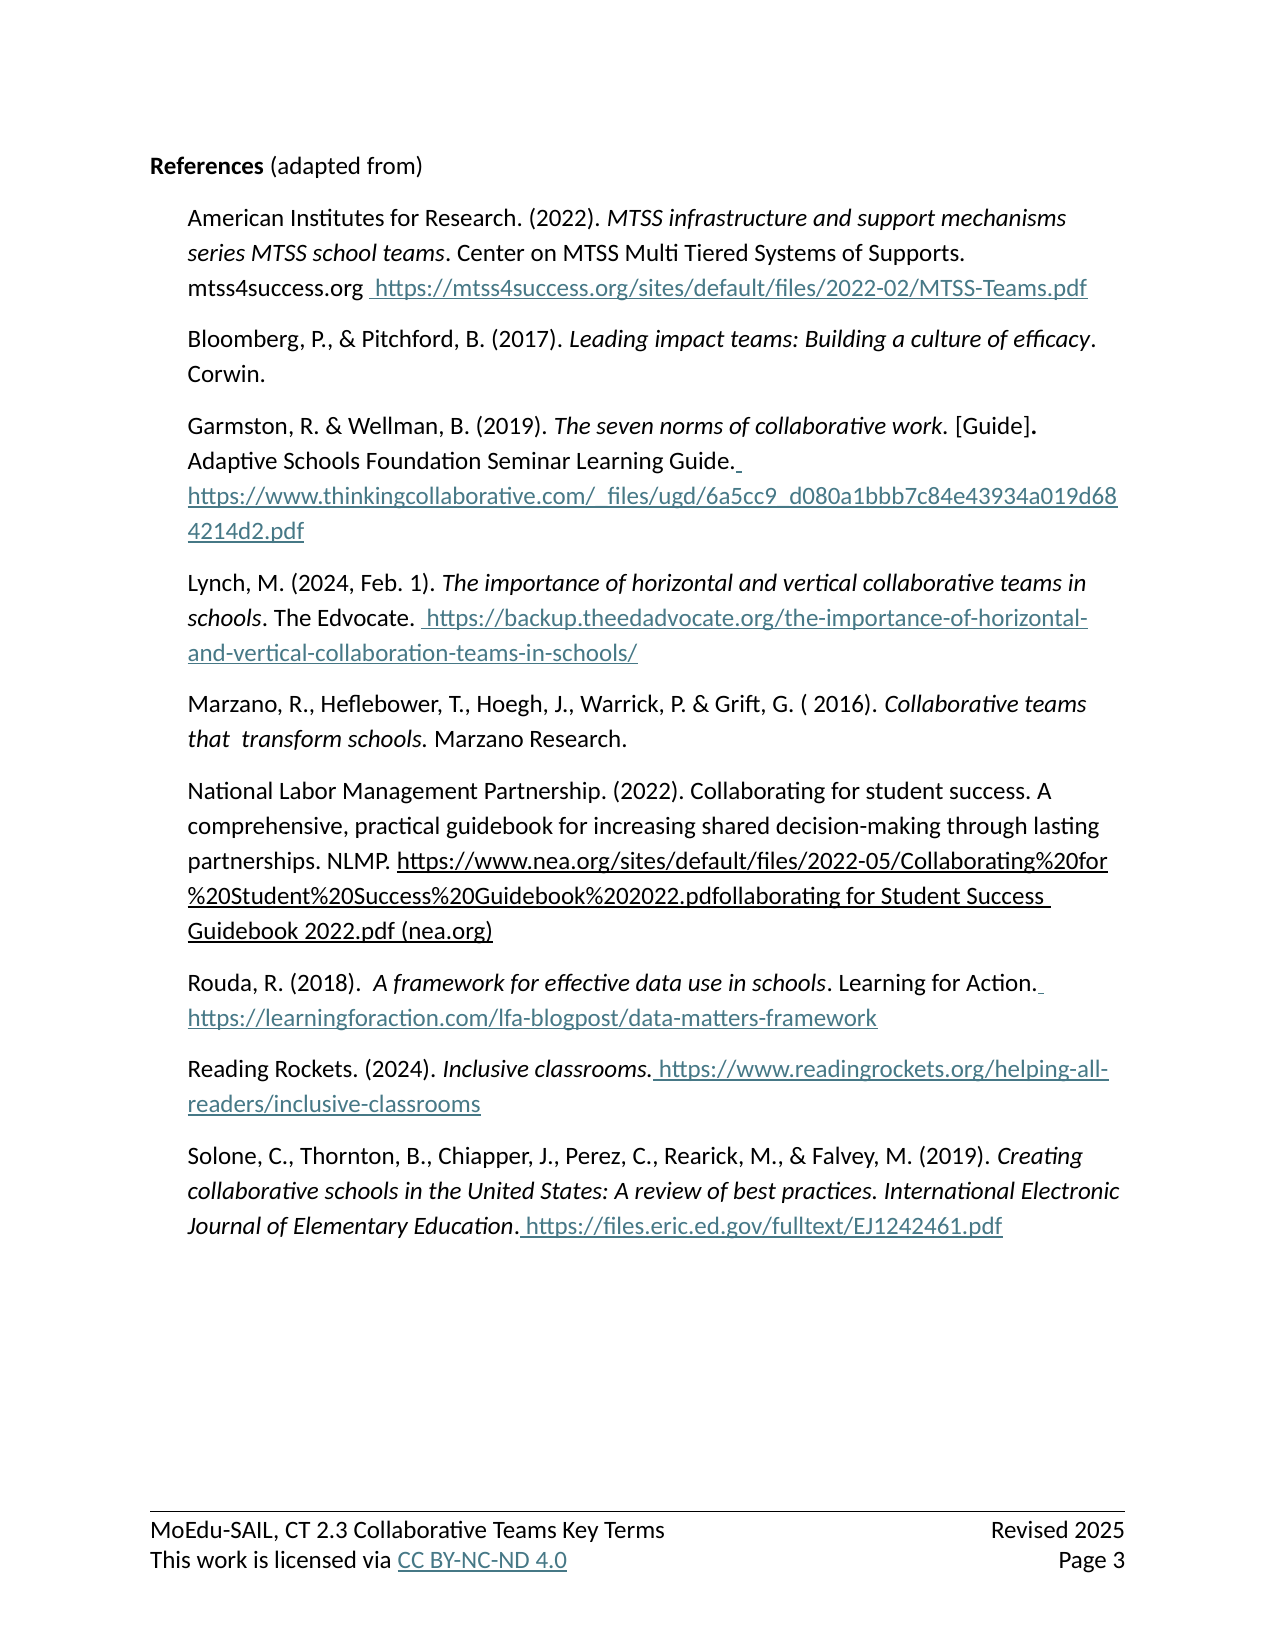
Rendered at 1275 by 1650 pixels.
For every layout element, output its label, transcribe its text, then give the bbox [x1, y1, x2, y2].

text Rouda, R. (2018). A framework for effective data use in schools. Learning for Action. https://learningforaction.com/lfa-blogpost/data-matters-framework [187, 967, 1125, 1032]
text National Labor Management Partnership. (2022). Collaborating for student success. A comprehensive, practical guidebook for increasing shared decision-making through lasting partnerships. NLMP. https://www.nea.org/sites/default/files/2022-05/Collaborating%20for%20Student%20Success%20Guidebook%202022.pdfollaborating for Student Success Guidebook 2022.pdf (nea.org) [187, 775, 1125, 946]
text American Institutes for Research. (2022). MTSS infrastructure and support mechanisms series MTSS school teams. Center on MTSS Multi Tiered Systems of Supports. mtss4success.org https://mtss4success.org/sites/default/files/2022-02/MTSS-Teams.pdf [187, 202, 1125, 302]
text Marzano, R., Heflebower, T., Hoegh, J., Warrick, P. & Grift, G. ( 2016). Collaborative teams that transform schools. Marzano Research. [187, 688, 1125, 754]
text Solone, C., Thornton, B., Chiapper, J., Perez, C., Rearick, M., & Falvey, M. (2019). Creating collaborative schools in the United States: A review of best practices. International Electronic Journal of Elementary Education. https://files.eric.ed.gov/fulltext/EJ1242461.pdf [187, 1140, 1125, 1241]
text Reading Rockets. (2024). Inclusive classrooms. https://www.readingrockets.org/helping-all-readers/inclusive-classrooms [187, 1053, 1125, 1119]
text Lynch, M. (2024, Feb. 1). The importance of horizontal and vertical collaborative teams in schools. The Edvocate. https://backup.theedadvocate.org/the-importance-of-horizontal-and-vertical-collaboration-teams-in-schools/ [187, 567, 1125, 667]
text Garmston, R. & Wellman, B. (2019). The seven norms of collaborative work. [Guide]. Adaptive Schools Foundation Seminar Learning Guide. https://www.thinkingcollaborative.com/_files/ugd/6a5cc9_d080a1bbb7c84e43934a019d684214d2.pdf [187, 410, 1125, 546]
text References (adapted from) [150, 150, 1125, 181]
text Bloomberg, P., & Pitchford, B. (2017). Leading impact teams: Building a culture of efficacy. Corwin. [187, 323, 1125, 389]
